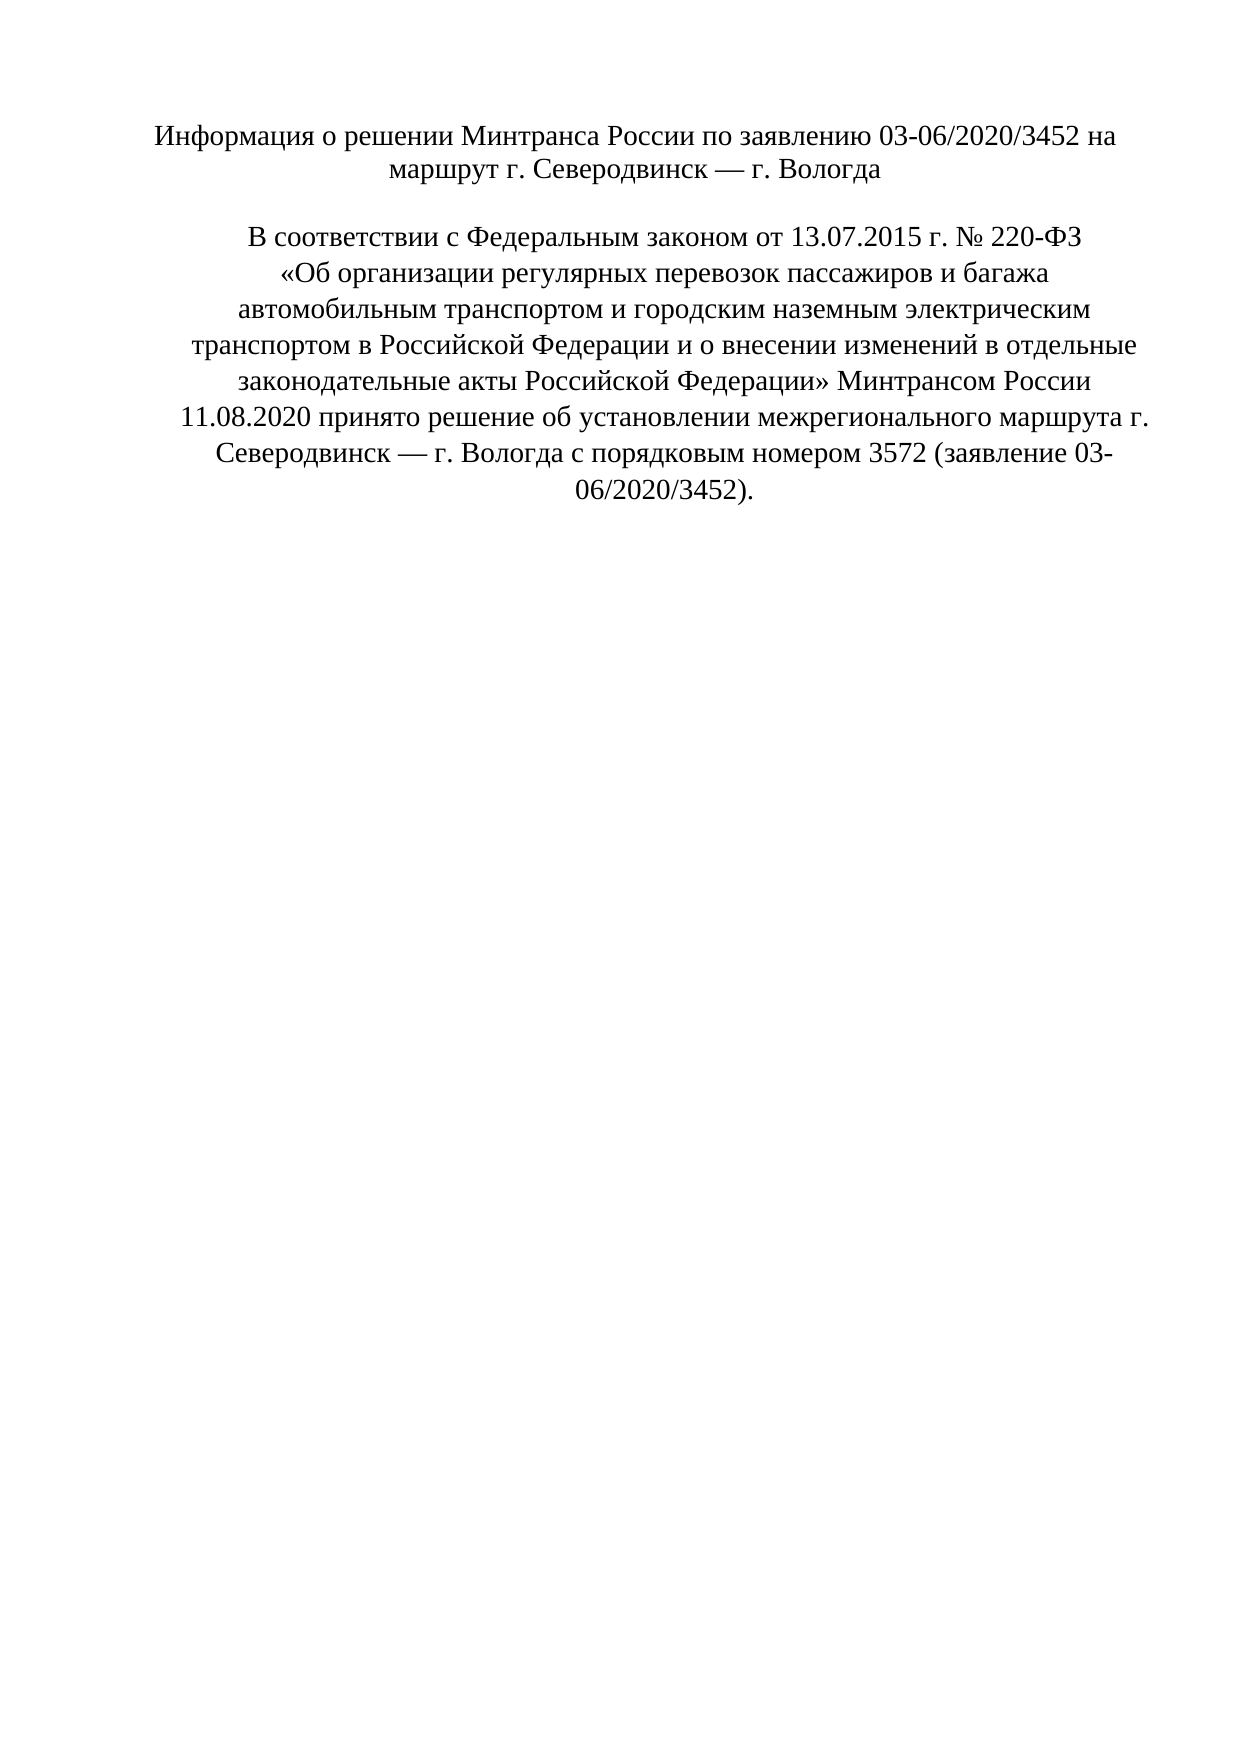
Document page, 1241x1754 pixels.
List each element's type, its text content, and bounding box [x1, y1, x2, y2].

text Информация о решении Минтранса России по заявлению 03-06/2020/3452 на маршрут г. Северодвинск — г. Вологда [118, 118, 1152, 185]
text В соответствии с Федеральным законом от 13.07.2015 г. № 220-ФЗ «Об организации регулярных перевозок пассажиров и багажа автомобильным транспортом и городским наземным электрическим транспортом в Российской Федерации и о внесении изменений в отдельные законодательные акты Российской Федерации» Минтрансом России 11.08.2020 принято решение об установлении межрегионального маршрута г. Северодвинск — г. Вологда с порядковым номером 3572 (заявление 03-06/2020/3452). [177, 219, 1152, 505]
